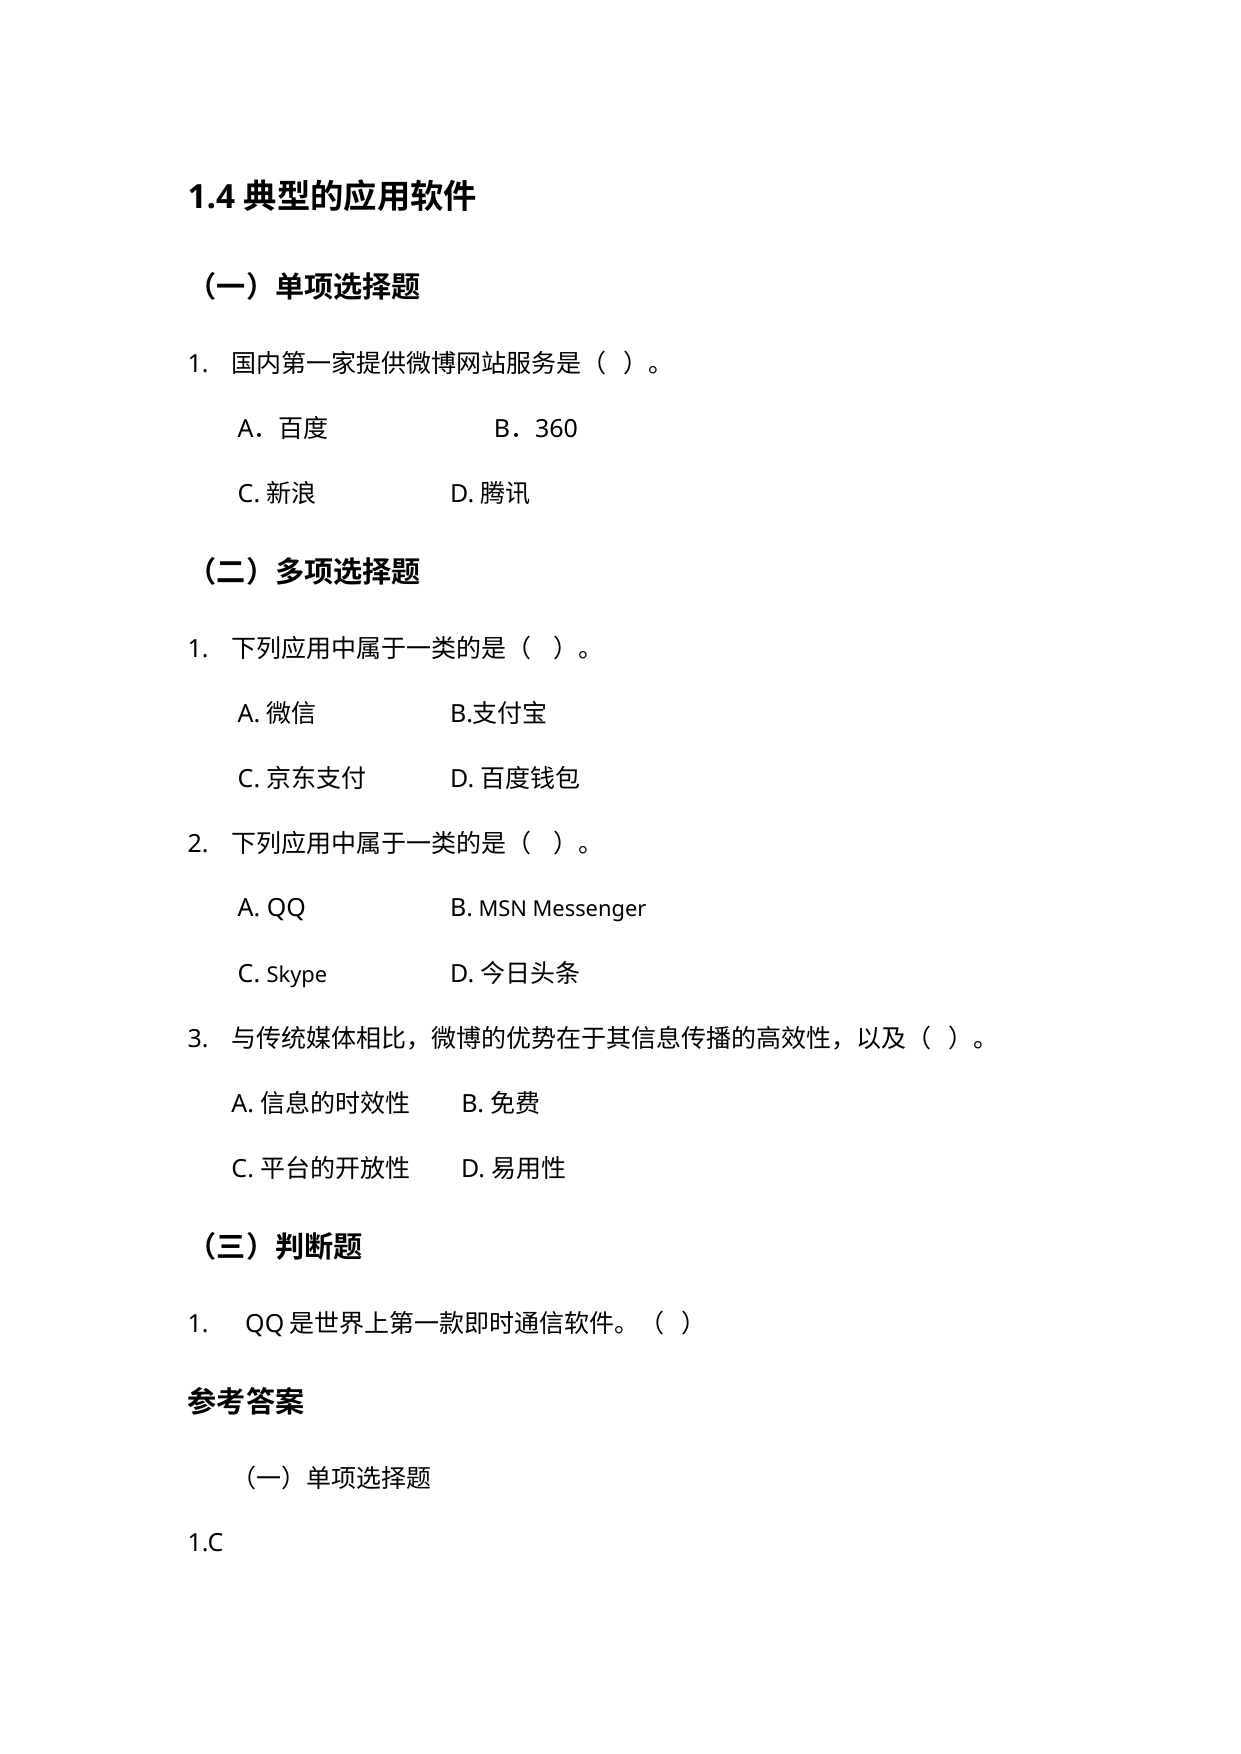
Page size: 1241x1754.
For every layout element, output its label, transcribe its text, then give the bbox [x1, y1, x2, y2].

text C. 新浪 D. 腾讯 [187, 459, 1053, 524]
subtitle 1.4 典型的应用软件 [187, 162, 1053, 227]
list 国内第一家提供微博网站服务是（ ）。 [187, 329, 1053, 394]
text A. 信息的时效性 B. 免费 [187, 1069, 1053, 1134]
text C. 平台的开放性 D. 易用性 [187, 1134, 1053, 1199]
text A. 微信 B.支付宝 [187, 679, 1053, 744]
text C. Skype D. 今日头条 [187, 939, 1053, 1004]
text A. QQ B. MSN Messenger [187, 874, 1053, 939]
text A．百度 B．360 [187, 394, 1053, 459]
list 下列应用中属于一类的是（ ）。 [187, 614, 1053, 679]
list 下列应用中属于一类的是（ ）。 [187, 809, 1053, 874]
text C. 京东支付 D. 百度钱包 [187, 744, 1053, 809]
subtitle （二）多项选择题 [187, 537, 1053, 602]
list 与传统媒体相比，微博的优势在于其信息传播的高效性，以及（ ）。 [187, 1004, 1053, 1069]
subtitle （三）判断题 [187, 1212, 1053, 1277]
text 1.C [187, 1509, 1053, 1574]
text （一）单项选择题 [231, 1444, 1053, 1509]
subtitle 参考答案 [187, 1367, 1053, 1432]
subtitle （一）单项选择题 [187, 252, 1053, 317]
list QQ是世界上第一款即时通信软件。（ ） [187, 1289, 1053, 1354]
